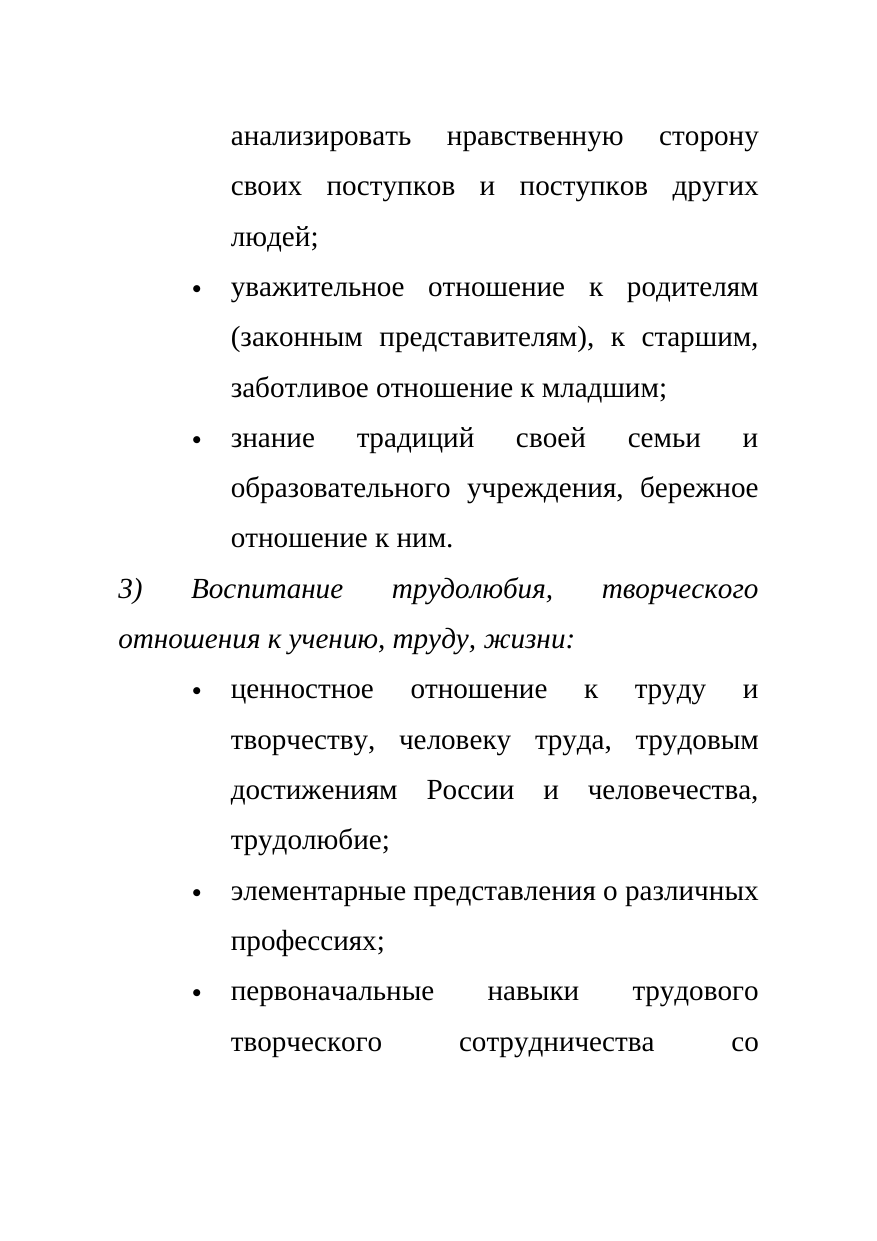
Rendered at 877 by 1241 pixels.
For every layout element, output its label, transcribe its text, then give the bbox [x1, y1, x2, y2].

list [193, 118, 759, 252]
list ценностное отношение к труду и творчеству, человеку труда, трудовым достижениям России и человечества, трудолюбие; [193, 672, 759, 856]
list уважительное отношение к родителям (законным представителям), к старшим, заботливое отношение к младшим; [193, 269, 759, 403]
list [193, 973, 759, 1057]
list элементарные представления о различных профессиях; [193, 873, 759, 957]
list знание традиций своей семьи и образовательного учреждения, бережное отношение к ним. [193, 420, 759, 554]
text 3) Воспитание трудолюбия, творческого отношения к учению, труду, жизни: [118, 571, 759, 655]
